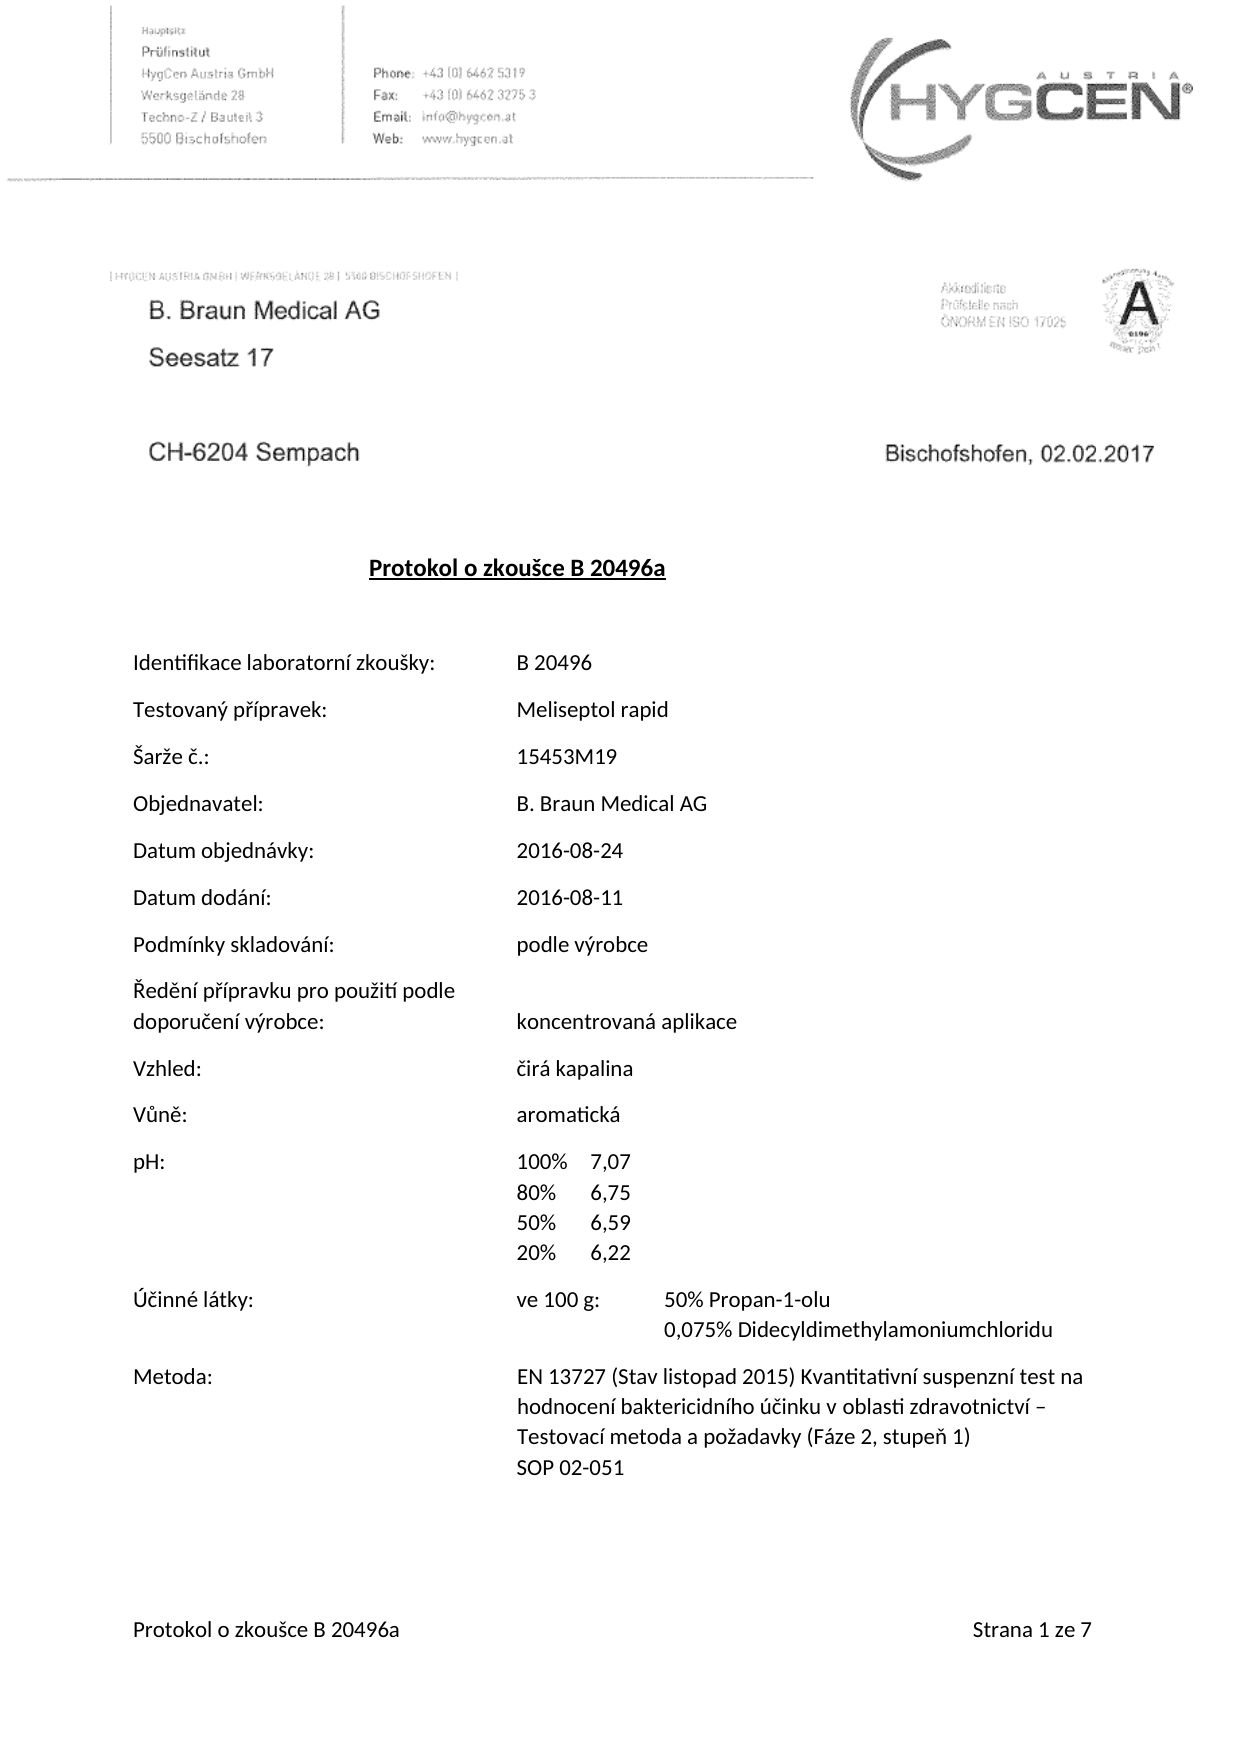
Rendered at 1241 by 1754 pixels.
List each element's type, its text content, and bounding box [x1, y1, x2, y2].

text doporučení výrobce: koncentrovaná aplikace [133, 1007, 1093, 1035]
text 0,075% Didecyldimethylamoniumchloridu [133, 1315, 1093, 1343]
text Vzhled: čirá kapalina [133, 1054, 1093, 1082]
text pH: 100% 7,07 [133, 1147, 1093, 1175]
text Datum dodání: 2016-08-11 [133, 883, 1093, 911]
text Protokol o zkoušce B 20496a [15, 552, 1093, 582]
text Metoda: EN 13727 (Stav listopad 2015) Kvantitativní suspenzní test na hodnocení baktericidního účinku v oblasti zdravotnictví – Testovací metoda a požadavky (Fáze 2, stupeň 1) [133, 1362, 1107, 1450]
text SOP 02-051 [516, 1453, 1093, 1481]
text Protokol o zkoušce B 20496a Strana 1 ze 7 [133, 1615, 1093, 1643]
text Testovaný přípravek: Meliseptol rapid [133, 695, 1093, 723]
text 20% 6,22 [133, 1238, 1093, 1266]
text 80% 6,75 [133, 1178, 1093, 1206]
text Podmínky skladování: podle výrobce [133, 930, 1093, 958]
text Vůně: aromatická [133, 1101, 1093, 1128]
text Identifikace laboratorní zkoušky: B 20496 [133, 648, 1093, 676]
text Účinné látky: ve 100 g: 50% Propan-1-olu [133, 1285, 1093, 1313]
text Ředění přípravku pro použití podle [133, 977, 1093, 1004]
text Datum objednávky: 2016-08-24 [133, 836, 1093, 864]
text Objednavatel: B. Braun Medical AG [133, 789, 1093, 817]
text Šarže č.: 15453M19 [133, 742, 1093, 770]
text 50% 6,59 [133, 1208, 1093, 1236]
